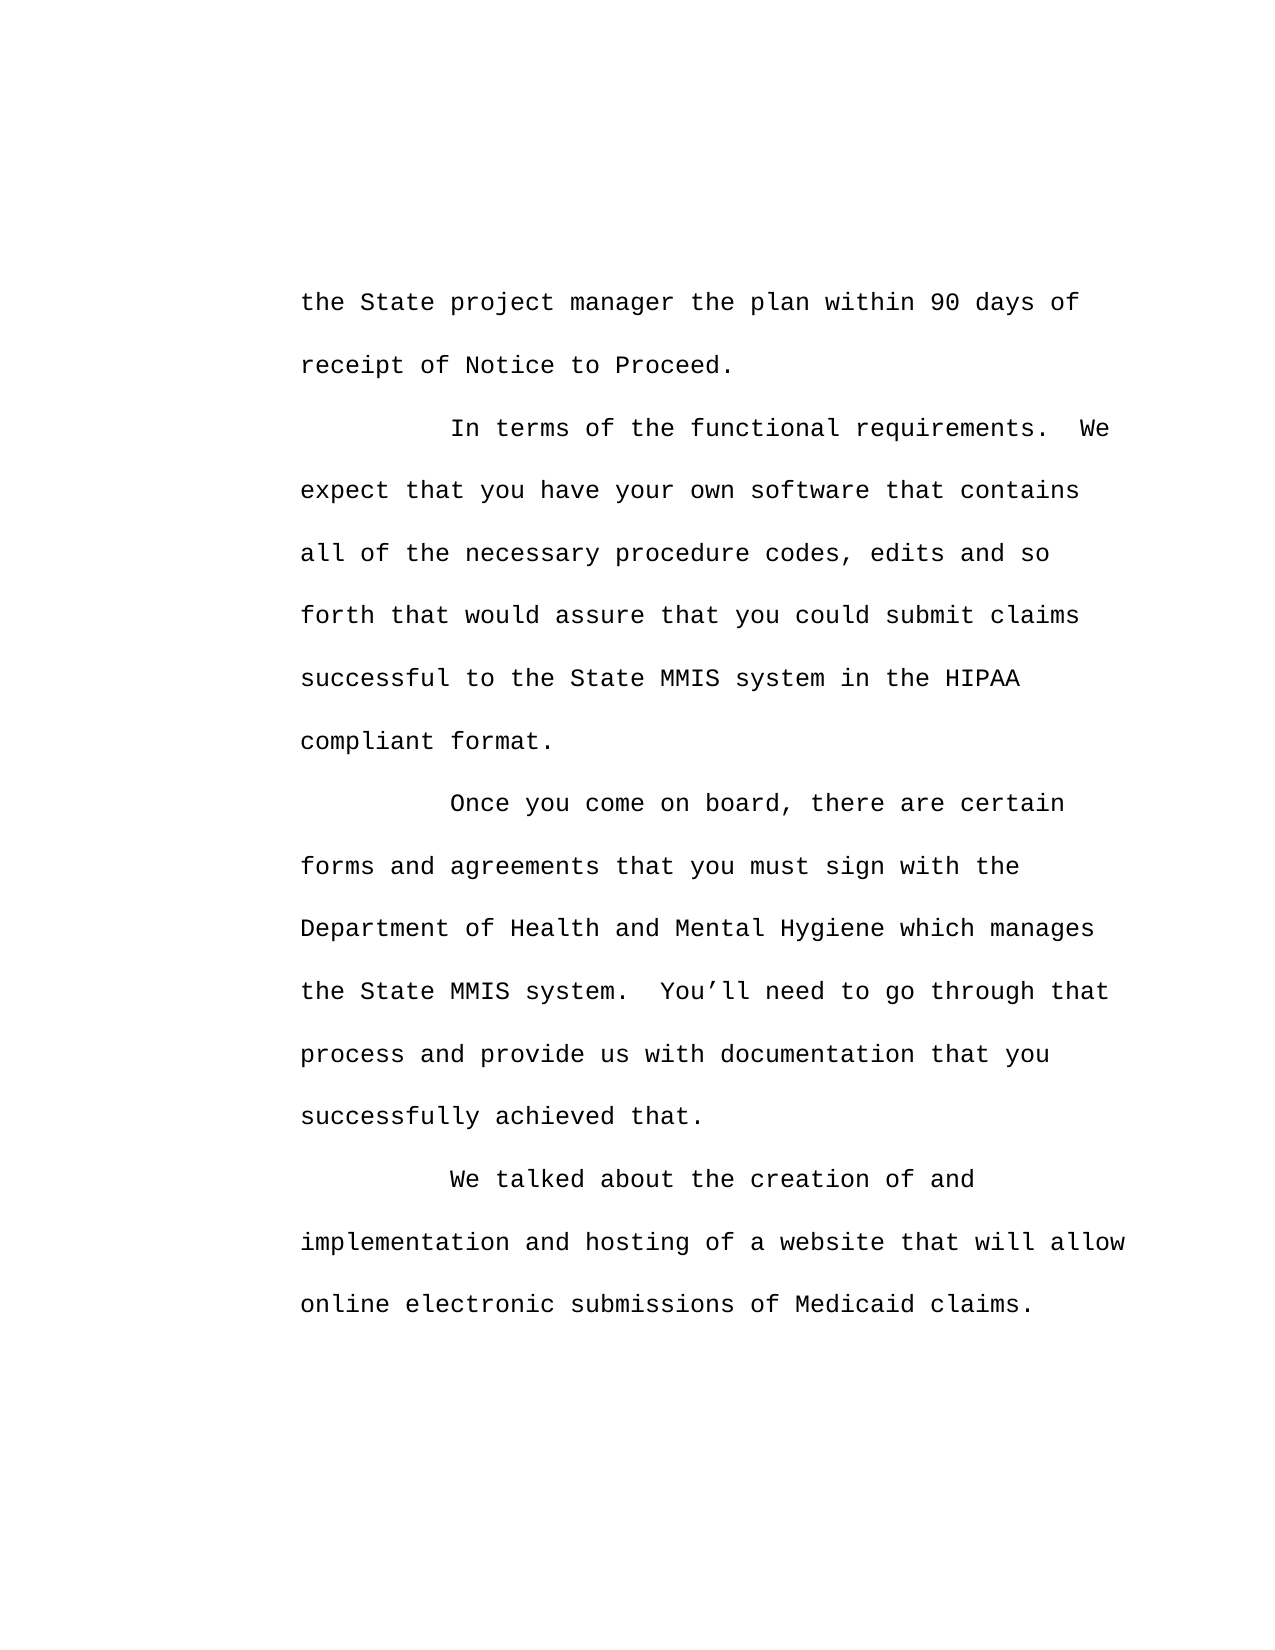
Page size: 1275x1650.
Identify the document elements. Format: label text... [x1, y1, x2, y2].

text Once you come on board, there are certain forms and agreements that you must sign with the Department of Health and Mental Hygiene which manages [300, 791, 1125, 944]
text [300, 1166, 1125, 1320]
text In terms of the functional requirements. We expect that you have your own software that contains all of the necessary procedure codes, edits and so forth that would assure that you could submit claims successful to the State MMIS system in the HIPAA compliant format. [300, 415, 1125, 757]
text the State MMIS system. You’ll need to go through that process and provide us with documentation that you successfully achieved that. [300, 979, 1125, 1132]
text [300, 290, 1125, 381]
